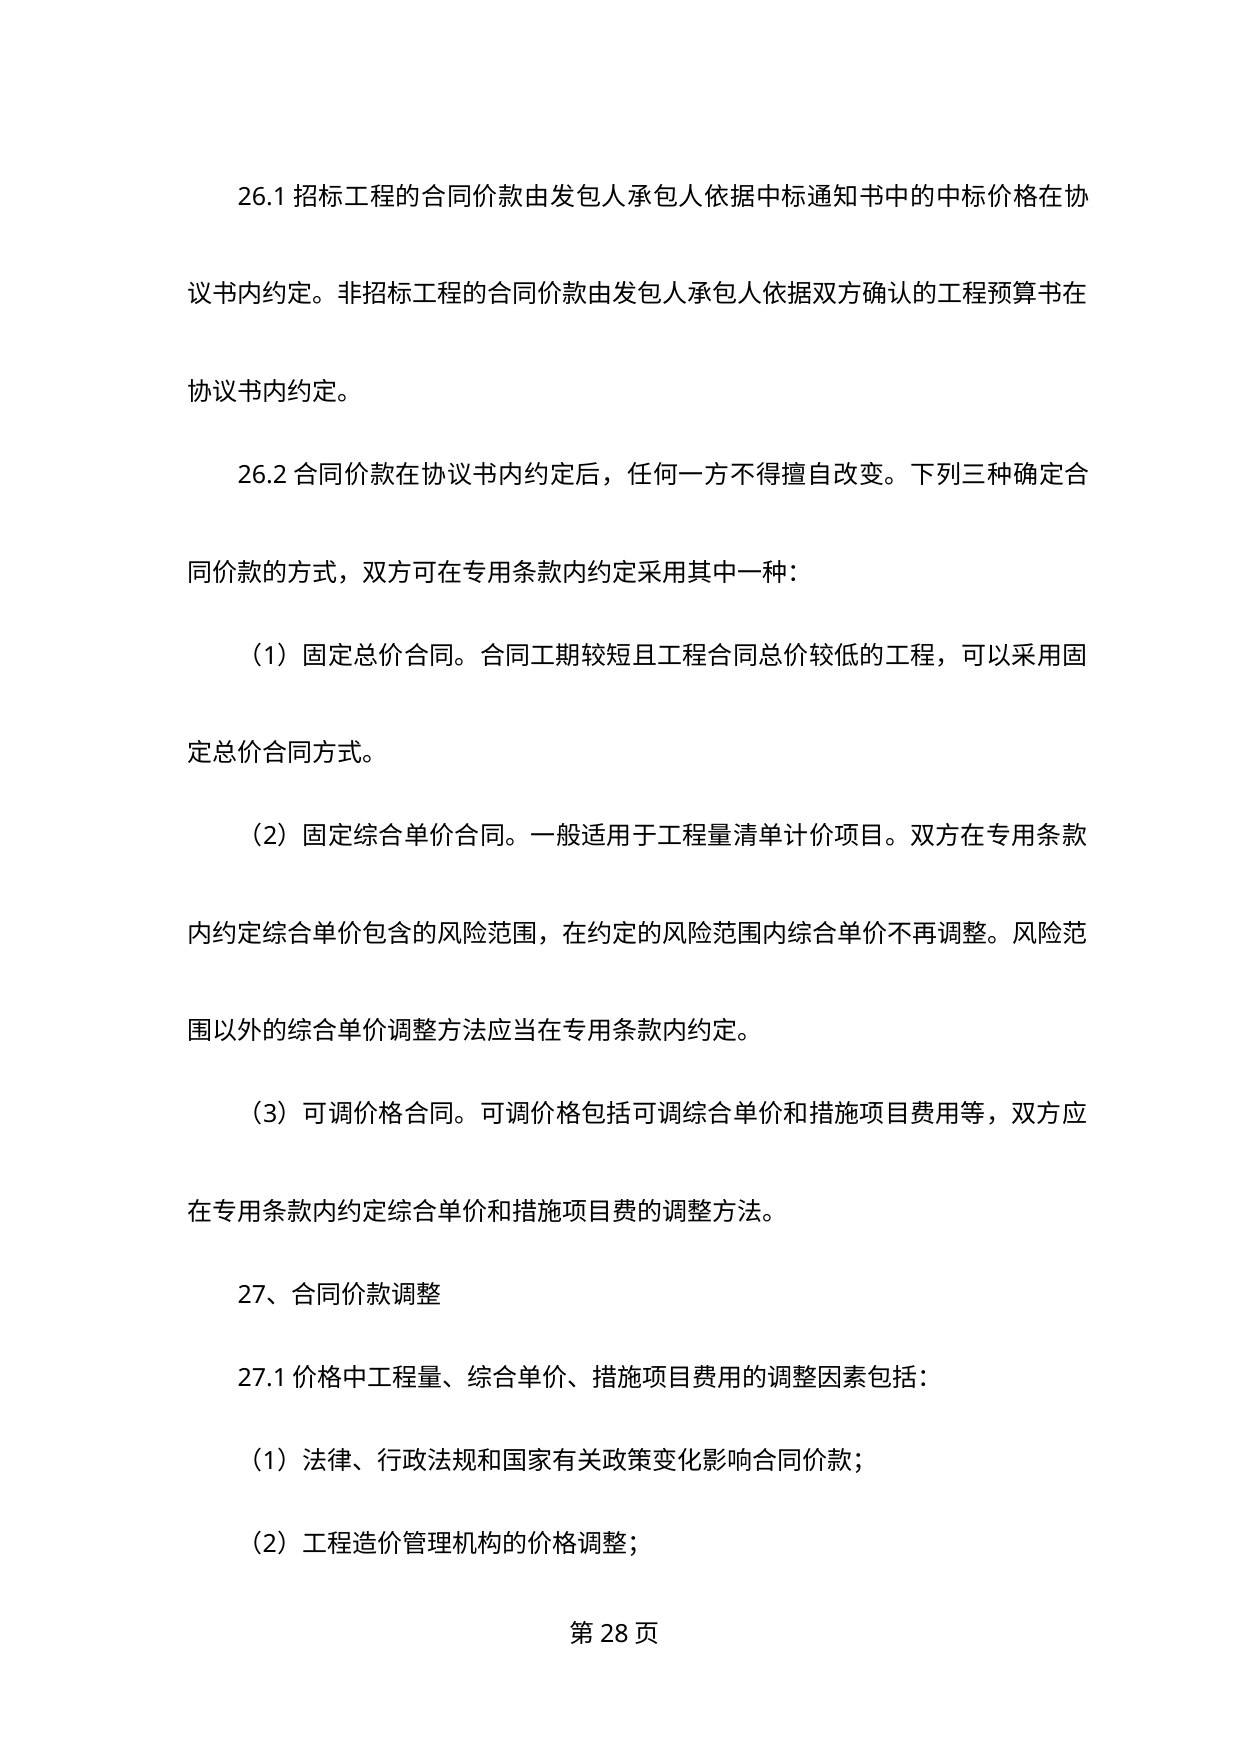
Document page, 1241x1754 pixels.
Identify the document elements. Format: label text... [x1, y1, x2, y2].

text 27.1价格中工程量、综合单价、措施项目费用的调整因素包括： [187, 1343, 1090, 1408]
text 27、合同价款调整 [187, 1260, 1090, 1325]
text （2）固定综合单价合同。一般适用于工程量清单计价项目。双方在专用条款内约定综合单价包含的风险范围，在约定的风险范围内综合单价不再调整。风险范围以外的综合单价调整方法应当在专用条款内约定。 [187, 801, 1090, 1061]
text 26.2合同价款在协议书内约定后，任何一方不得擅自改变。下列三种确定合同价款的方式，双方可在专用条款内约定采用其中一种： [187, 440, 1090, 603]
text （3）可调价格合同。可调价格包括可调综合单价和措施项目费用等，双方应在专用条款内约定综合单价和措施项目费的调整方法。 [187, 1079, 1090, 1242]
text 26.1招标工程的合同价款由发包人承包人依据中标通知书中的中标价格在协议书内约定。非招标工程的合同价款由发包人承包人依据双方确认的工程预算书在协议书内约定。 [187, 162, 1090, 422]
text （1）固定总价合同。合同工期较短且工程合同总价较低的工程，可以采用固定总价合同方式。 [187, 621, 1090, 783]
text （2）工程造价管理机构的价格调整； [187, 1509, 1090, 1574]
text （1）法律、行政法规和国家有关政策变化影响合同价款； [187, 1426, 1090, 1491]
